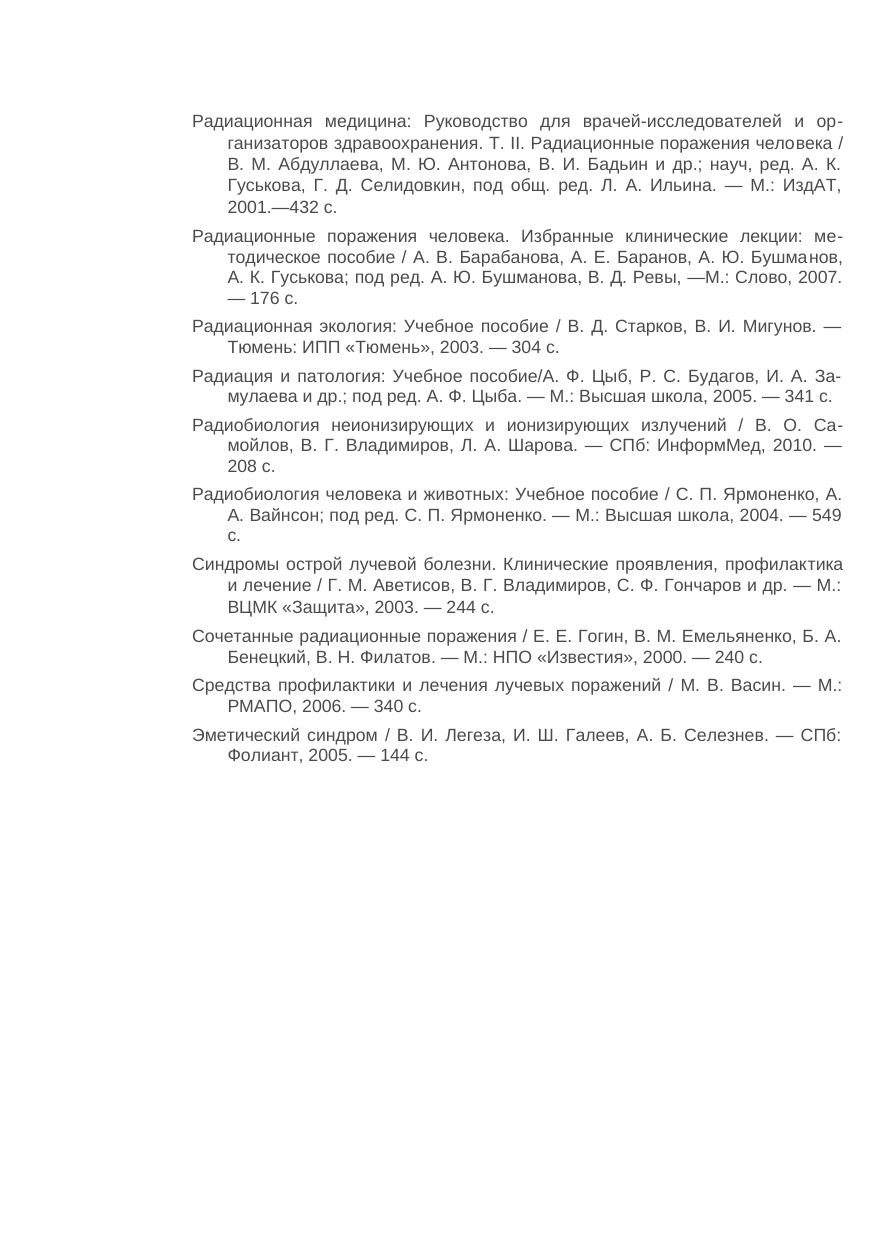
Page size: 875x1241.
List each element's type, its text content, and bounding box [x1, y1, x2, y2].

text Сочетанные радиационные поражения / Е. Е. Гогин, В. М. Емельяненко, Б. А. Бенецкий, В. Н. Филатов. — М.: НПО «Известия», 2000. — 240 с. [192, 626, 843, 667]
text Средства профилактики и лечения лучевых поражений / М. В. Васин. — М.: РМАПО, 2006. — 340 с. [192, 675, 843, 716]
text Радиобиология неионизирующих и ионизирующих излучений / В. О. Самойлов, В. Г. Владимиров, Л. А. Шарова. — СПб: ИнформМед, 2010. — 208 с. [192, 414, 843, 476]
text Радиобиология человека и животных: Учебное пособие / С. П. Ярмоненко, А. А. Вайнсон; под ред. С. П. Ярмоненко. — М.: Высшая школа, 2004. — 549 с. [192, 484, 843, 545]
text Синдромы острой лучевой болезни. Клинические проявления, профилактика и лечение / Г. М. Аветисов, В. Г. Владимиров, С. Ф. Гончаров и др. — М.: ВЦМК «Защита», 2003. — 244 с. [192, 554, 843, 617]
text Радиационная медицина: Руководство для врачей-исследователей и организаторов здравоохранения. Т. II. Радиационные поражения человека / В. М. Абдуллаева, М. Ю. Антонова, В. И. Бадьин и др.; науч, ред. А. К. Гуськова, Г. Д. Селидовкин, под общ. ред. Л. А. Ильина. — М.: ИздАТ, 2001.—432 с. [192, 111, 843, 217]
text Эметический синдром / В. И. Легеза, И. Ш. Галеев, А. Б. Селезнев. — СПб: Фолиант, 2005. — 144 с. [192, 724, 843, 765]
text Радиация и патология: Учебное пособие/А. Ф. Цыб, Р. С. Будагов, И. А. За- мулаева и др.; под ред. А. Ф. Цыба. — М.: Высшая школа, 2005. — 341 с. [192, 365, 843, 406]
text Радиационная экология: Учебное пособие / В. Д. Старков, В. И. Мигунов. — Тюмень: ИПП «Тюмень», 2003. — 304 с. [192, 316, 843, 357]
text Радиационные поражения человека. Избранные клинические лекции: методическое пособие / А. В. Барабанова, А. Е. Баранов, А. Ю. Бушманов, А. К. Гуськова; под ред. А. Ю. Бушманова, В. Д. Ревы, —М.: Слово, 2007. — 176 с. [192, 226, 843, 308]
